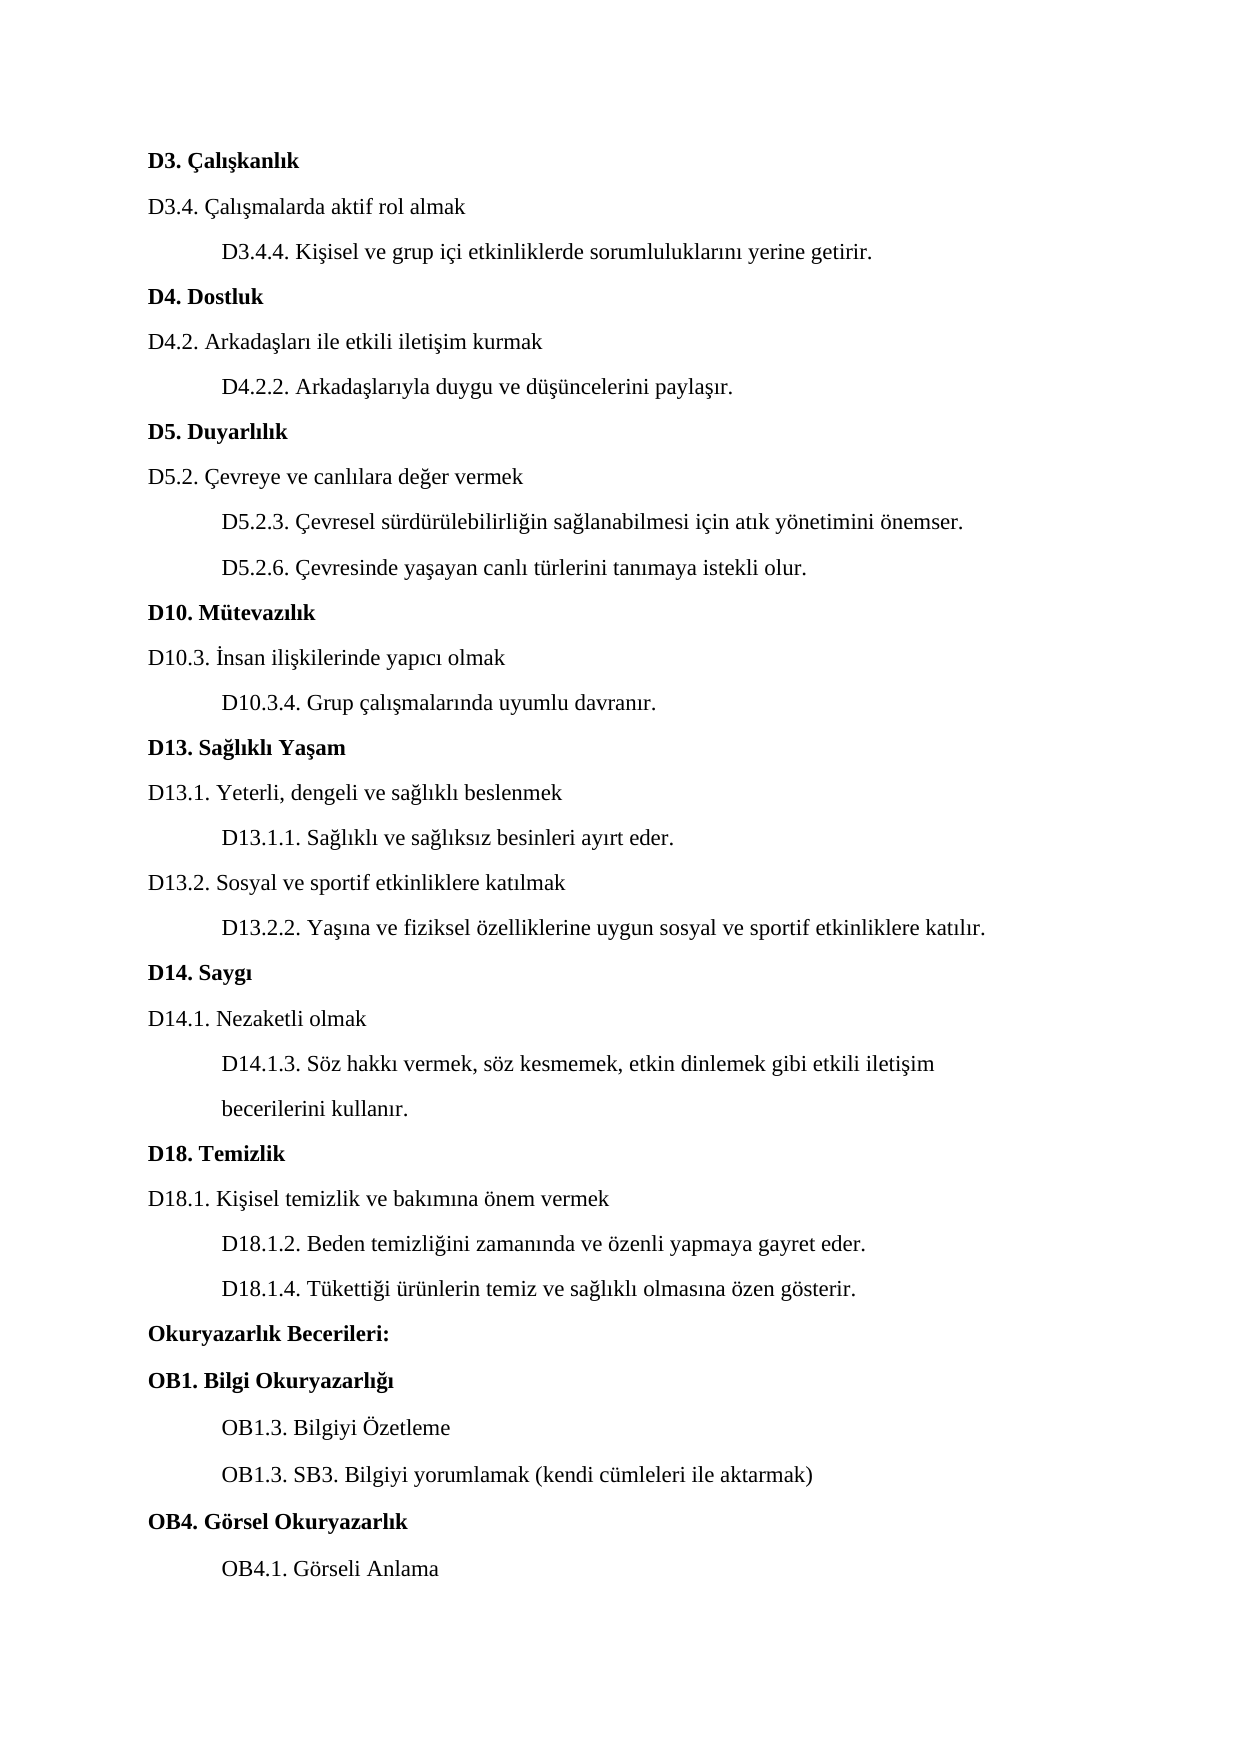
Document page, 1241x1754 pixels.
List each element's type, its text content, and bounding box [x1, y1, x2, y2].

text D13. Sağlıklı Yaşam [148, 734, 1093, 760]
text D14. Saygı [148, 959, 1093, 986]
text D18. Temizlik [148, 1140, 1093, 1166]
text D14.1.3. Söz hakkı vermek, söz kesmemek, etkin dinlemek gibi etkili iletişim [148, 1050, 1093, 1076]
text OB4.1. Görseli Anlama [148, 1555, 1093, 1581]
text D4.2.2. Arkadaşlarıyla duygu ve düşüncelerini paylaşır. [148, 373, 1093, 399]
text D18.1. Kişisel temizlik ve bakımına önem vermek [148, 1185, 1093, 1211]
text D4.2. Arkadaşları ile etkili iletişim kurmak [148, 328, 1093, 354]
text D5.2.6. Çevresinde yaşayan canlı türlerini tanımaya istekli olur. [148, 553, 1093, 580]
text D3. Çalışkanlık [148, 148, 1093, 174]
text OB1.3. Bilgiyi Özetleme [148, 1414, 1093, 1440]
text D10. Mütevazılık [148, 599, 1093, 625]
text D4. Dostluk [148, 283, 1093, 309]
text D13.2.2. Yaşına ve fiziksel özelliklerine uygun sosyal ve sportif etkinliklere katılır. [148, 914, 1093, 941]
text Okuryazarlık Becerileri: [148, 1320, 1093, 1347]
text D13.1. Yeterli, dengeli ve sağlıklı beslenmek [148, 779, 1093, 805]
text D5. Duyarlılık [148, 418, 1093, 444]
text becerilerini kullanır. [148, 1095, 1093, 1121]
text D5.2.3. Çevresel sürdürülebilirliğin sağlanabilmesi için atık yönetimini önemser. [148, 508, 1093, 535]
text OB1. Bilgi Okuryazarlığı [148, 1367, 1093, 1393]
text OB4. Görsel Okuryazarlık [148, 1508, 1093, 1534]
text D10.3.4. Grup çalışmalarında uyumlu davranır. [148, 689, 1093, 715]
text D18.1.4. Tükettiği ürünlerin temiz ve sağlıklı olmasına özen gösterir. [148, 1275, 1093, 1302]
text D3.4.4. Kişisel ve grup içi etkinliklerde sorumluluklarını yerine getirir. [148, 238, 1093, 264]
text OB1.3. SB3. Bilgiyi yorumlamak (kendi cümleleri ile aktarmak) [148, 1461, 1093, 1487]
text D5.2. Çevreye ve canlılara değer vermek [148, 463, 1093, 490]
text D13.2. Sosyal ve sportif etkinliklere katılmak [148, 869, 1093, 896]
text D18.1.2. Beden temizliğini zamanında ve özenli yapmaya gayret eder. [148, 1230, 1093, 1256]
text D14.1. Nezaketli olmak [148, 1004, 1093, 1031]
text D3.4. Çalışmalarda aktif rol almak [148, 193, 1093, 219]
text D13.1.1. Sağlıklı ve sağlıksız besinleri ayırt eder. [148, 824, 1093, 851]
text D10.3. İnsan ilişkilerinde yapıcı olmak [148, 644, 1093, 670]
